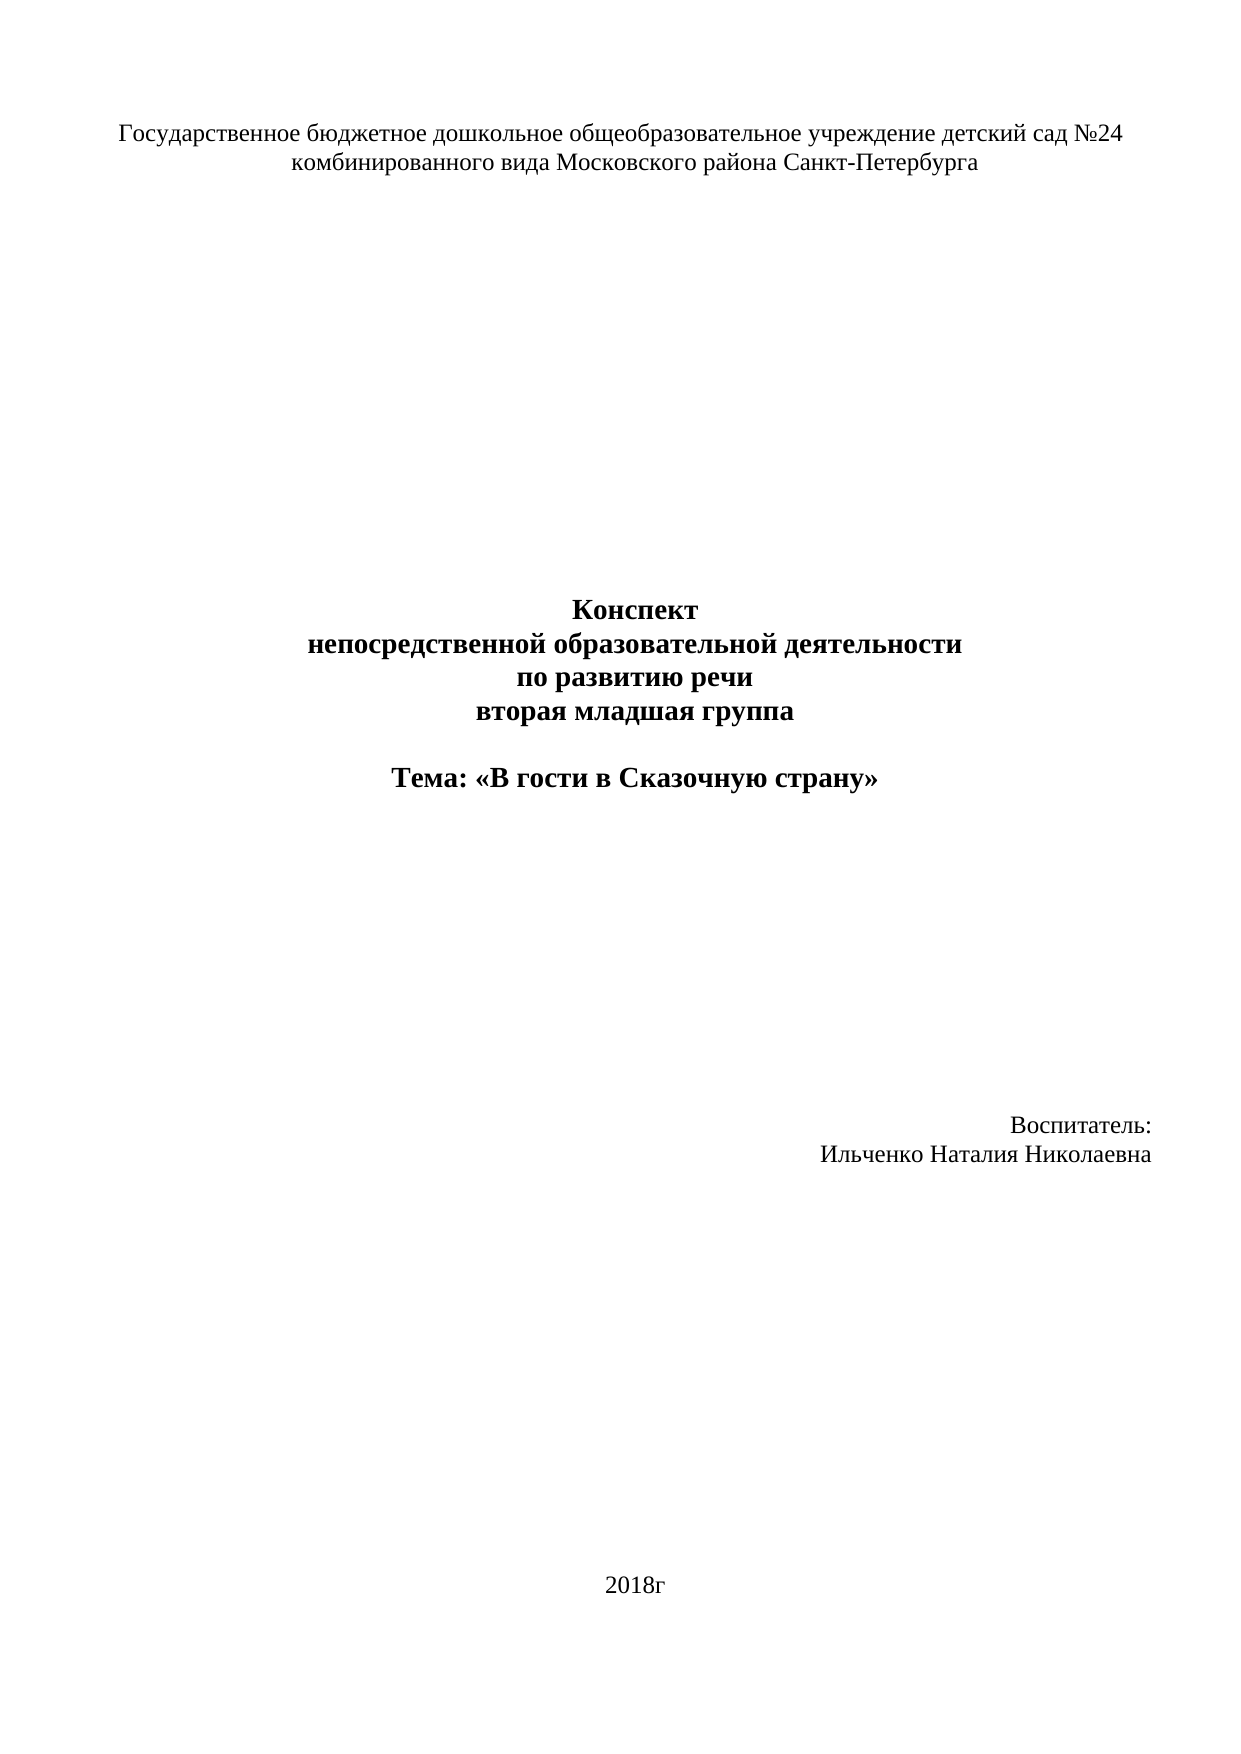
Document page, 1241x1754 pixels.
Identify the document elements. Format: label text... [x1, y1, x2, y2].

text Воспитатель: [118, 1110, 1152, 1139]
text Тема: «В гости в Сказочную страну» [118, 760, 1152, 794]
text Ильченко Наталия Николаевна [118, 1139, 1152, 1167]
text по развитию речи [118, 659, 1152, 693]
text комбинированного вида Московского района Санкт-Петербурга [118, 147, 1152, 176]
text 2018г [118, 1570, 1152, 1599]
text Государственное бюджетное дошкольное общеобразовательное учреждение детский сад №24 [118, 118, 1152, 147]
text непосредственной образовательной деятельности [118, 626, 1152, 659]
text Конспект [118, 592, 1152, 626]
text вторая младшая группа [118, 693, 1152, 727]
